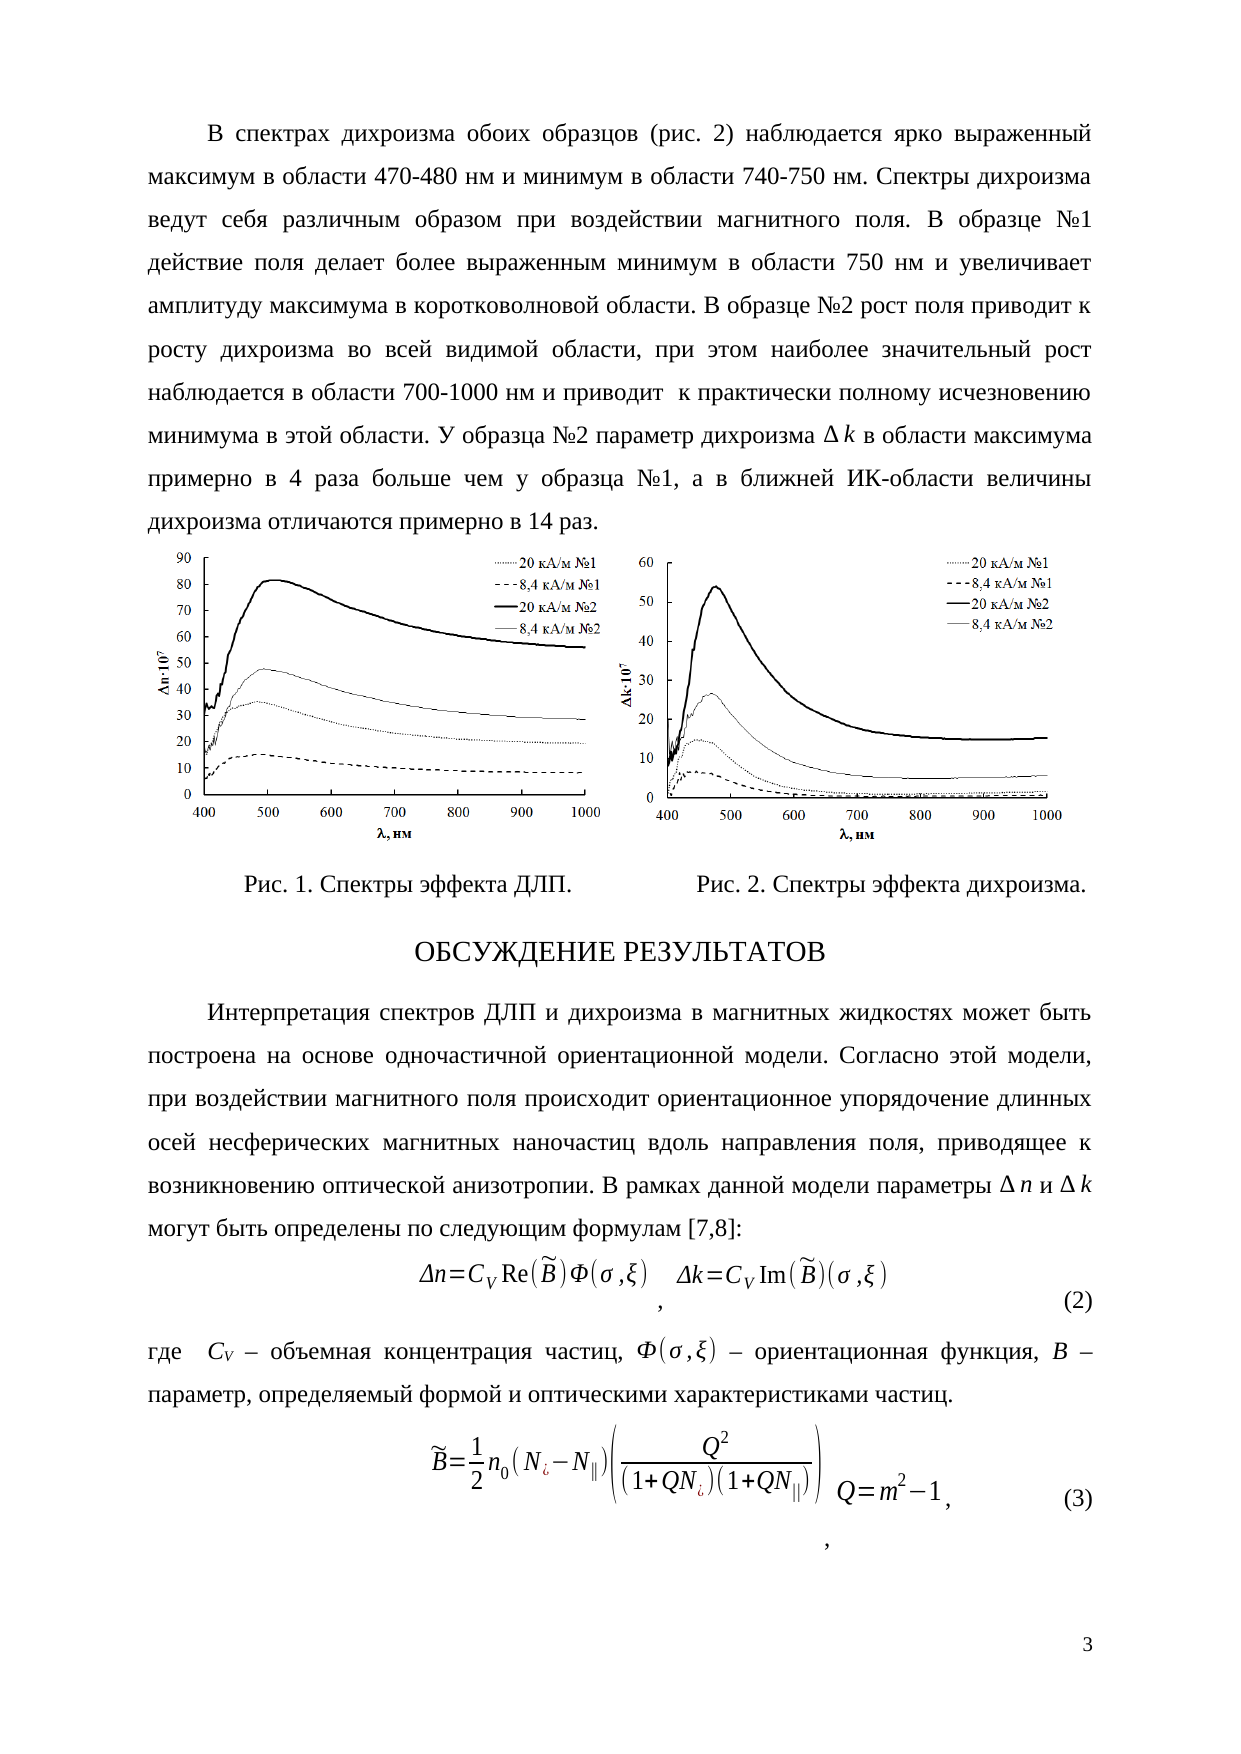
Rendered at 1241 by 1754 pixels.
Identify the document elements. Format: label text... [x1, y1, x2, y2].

text , , (3) [148, 1423, 1092, 1552]
table_header Рис. 1. Спектры эффекта ДЛП. [136, 869, 620, 909]
table_header Рис. 2. Спектры эффекта дихроизма. [620, 869, 1104, 909]
text где CV – объемная концентрация частиц, – ориентационная функция, B – параметр, определяемый формой и оптическими характеристиками частиц. [148, 1335, 1092, 1408]
picture [147, 549, 1069, 857]
text Интерпретация спектров ДЛП и дихроизма в магнитных жидкостях может быть построена на основе одночастичной ориентационной модели. Согласно этой модели, при воздействии магнитного поля происходит ориентационное упорядочение длинных осей несферических магнитных наночастиц вдоль направления поля, приводящее к возникновению оптической анизотропии. В рамках данной модели параметры и могут быть определены по следующим формулам [7,8]: [148, 997, 1092, 1242]
text , (2) [148, 1256, 1092, 1314]
text В спектрах дихроизма обоих образцов (рис. 2) наблюдается ярко выраженный максимум в области 470-480 нм и минимум в области 740-750 нм. Спектры дихроизма ведут себя различным образом при воздействии магнитного поля. В образце №1 действие поля делает более выраженным минимум в области 750 нм и увеличивает амплитуду максимума в коротковолновой области. В образце №2 рост поля приводит к росту дихроизма во всей видимой области, при этом наиболее значительный рост наблюдается в области 700-1000 нм и приводит к практически полному исчезновению минимума в этой области. У образца №2 параметр дихроизма в области максимума примерно в 4 раза больше чем у образца №1, а в ближней ИК-области величины дихроизма отличаются примерно в 14 раз. [148, 118, 1092, 463]
text ОБСУЖДЕНИЕ РЕЗУЛЬТАТОВ [148, 934, 1092, 968]
